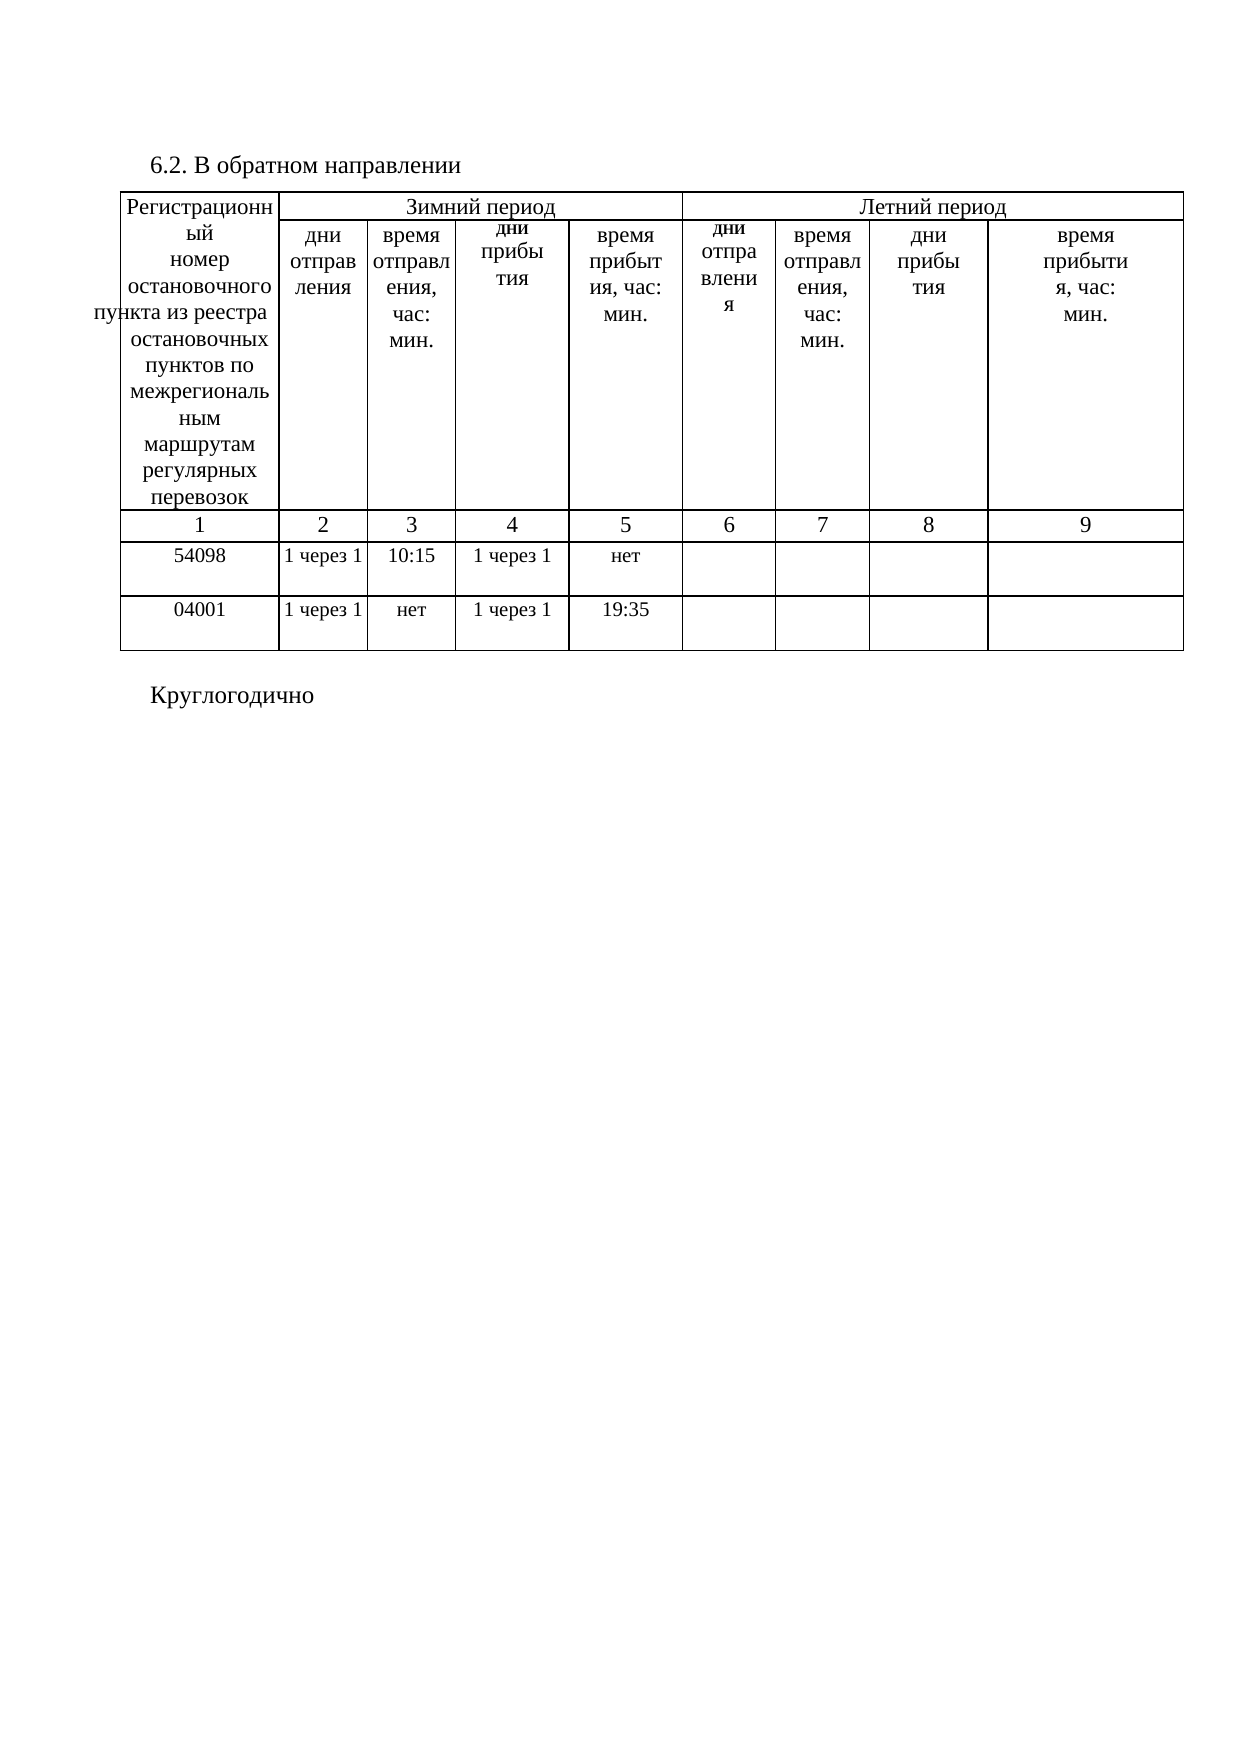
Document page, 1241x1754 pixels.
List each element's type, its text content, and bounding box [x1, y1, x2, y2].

table_cell 1 через 1 [456, 543, 568, 595]
table_cell время отправл ения, час: мин. [368, 221, 455, 509]
table_cell 5 [570, 511, 682, 541]
table_cell ДНИ прибы тия [456, 221, 568, 509]
table_cell 10:15 [368, 543, 455, 595]
table_cell дни отправ ления [280, 221, 367, 509]
table_cell [870, 597, 987, 650]
table_cell 7 [776, 511, 869, 541]
table_cell время прибыти я, час: мин. [989, 221, 1183, 509]
table_cell 54098 [121, 543, 278, 595]
table_cell [776, 543, 869, 595]
table_cell 8 [870, 511, 987, 541]
table_cell 1 [121, 511, 278, 541]
table_cell [776, 597, 869, 650]
table_cell дни прибы тия [870, 221, 987, 509]
table_cell [683, 543, 775, 595]
table_header Зимний период [280, 193, 682, 219]
table_cell время отправл ения, час: мин. [776, 221, 869, 509]
table_cell нет [368, 597, 455, 650]
table_cell 04001 [121, 597, 278, 650]
table_cell [870, 543, 987, 595]
table_cell ДНИ отпра влени я [683, 221, 775, 509]
text 6.2. В обратном направлении [150, 150, 1090, 179]
table_cell 1 через 1 [280, 597, 367, 650]
table_header Летний период [683, 193, 1183, 219]
table_cell 4 [456, 511, 568, 541]
table_cell 2 [280, 511, 367, 541]
table_cell [989, 597, 1183, 650]
table_cell [989, 543, 1183, 595]
table_cell 3 [368, 511, 455, 541]
table_cell 9 [989, 511, 1183, 541]
table_cell 6 [683, 511, 775, 541]
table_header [121, 193, 278, 509]
table_cell 1 через 1 [456, 597, 568, 650]
table_cell нет [570, 543, 682, 595]
text Круглогодично [150, 680, 1090, 709]
table_cell [683, 597, 775, 650]
table_cell 19:35 [570, 597, 682, 650]
table_cell время прибыт ия, час: мин. [570, 221, 682, 509]
table_cell 1 через 1 [280, 543, 367, 595]
